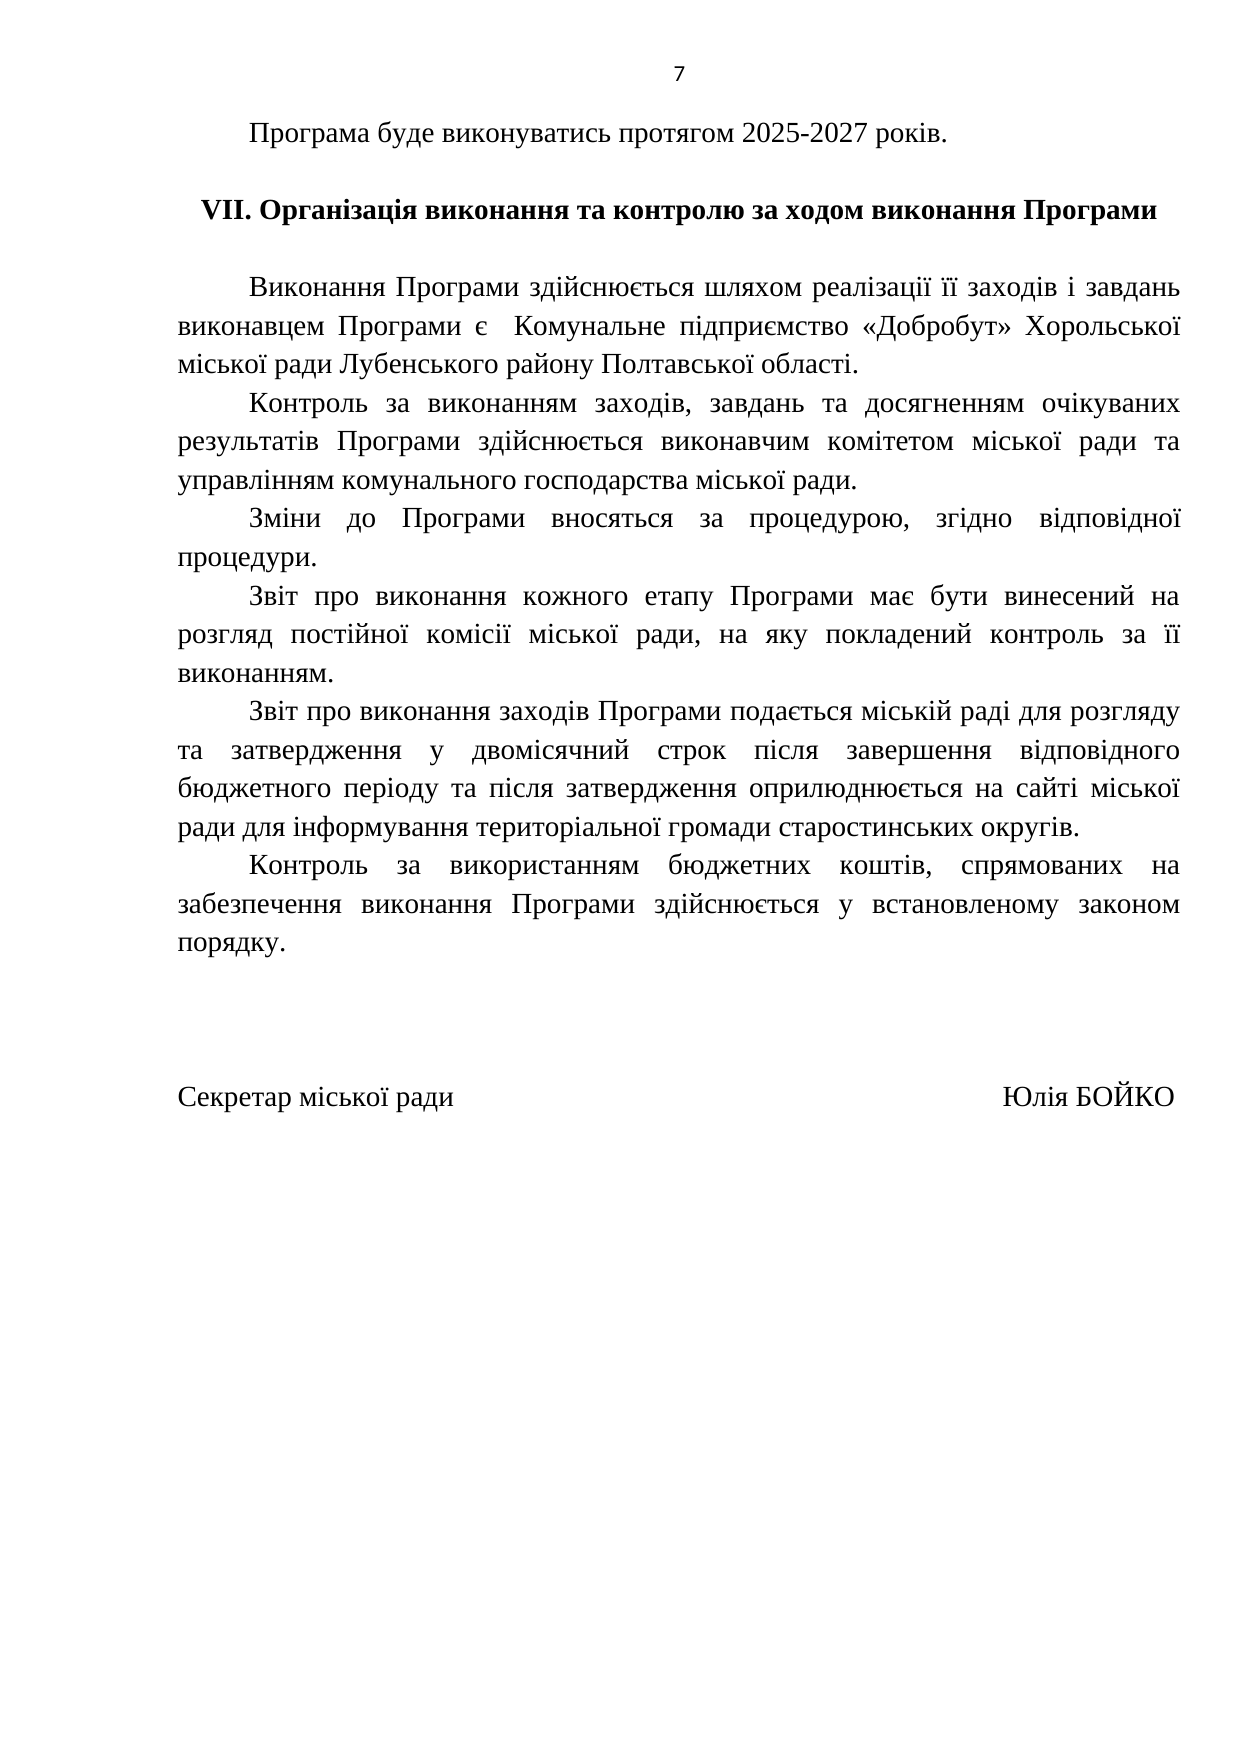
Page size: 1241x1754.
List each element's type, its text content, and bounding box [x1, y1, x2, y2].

text Секретар міської ради Юлія БОЙКО [177, 1079, 1181, 1112]
text Виконання Програми здійснюється шляхом реалізації її заходів і завдань виконавцем Програми є Комунальне підприємство «Добробут» Хорольської міської ради Лубенського району Полтавської області. [177, 269, 1181, 380]
text Контроль за використанням бюджетних коштів, спрямованих на забезпечення виконання Програми здійснюється у встановленому законом порядку. [177, 847, 1181, 958]
text Контроль за виконанням заходів, завдань та досягненням очікуваних результатів Програми здійснюється виконавчим комітетом міської ради та управлінням комунального господарства міської ради. [177, 385, 1181, 496]
text VІІ. Організація виконання та контролю за ходом виконання Програми [177, 192, 1181, 226]
text Зміни до Програми вносяться за процедурою, згідно відповідної процедури. [177, 501, 1181, 573]
text Програма буде виконуватись протягом 2025-2027 років. [177, 115, 1181, 149]
text Звіт про виконання кожного етапу Програми має бути винесений на розгляд постійної комісії міської ради, на яку покладений контроль за її виконанням. [177, 578, 1181, 688]
text Звіт про виконання заходів Програми подається міській раді для розгляду та затвердження у двомісячний строк після завершення відповідного бюджетного періоду та після затвердження оприлюднюється на сайті міської ради для інформування територіальної громади старостинських округів. [177, 693, 1181, 842]
